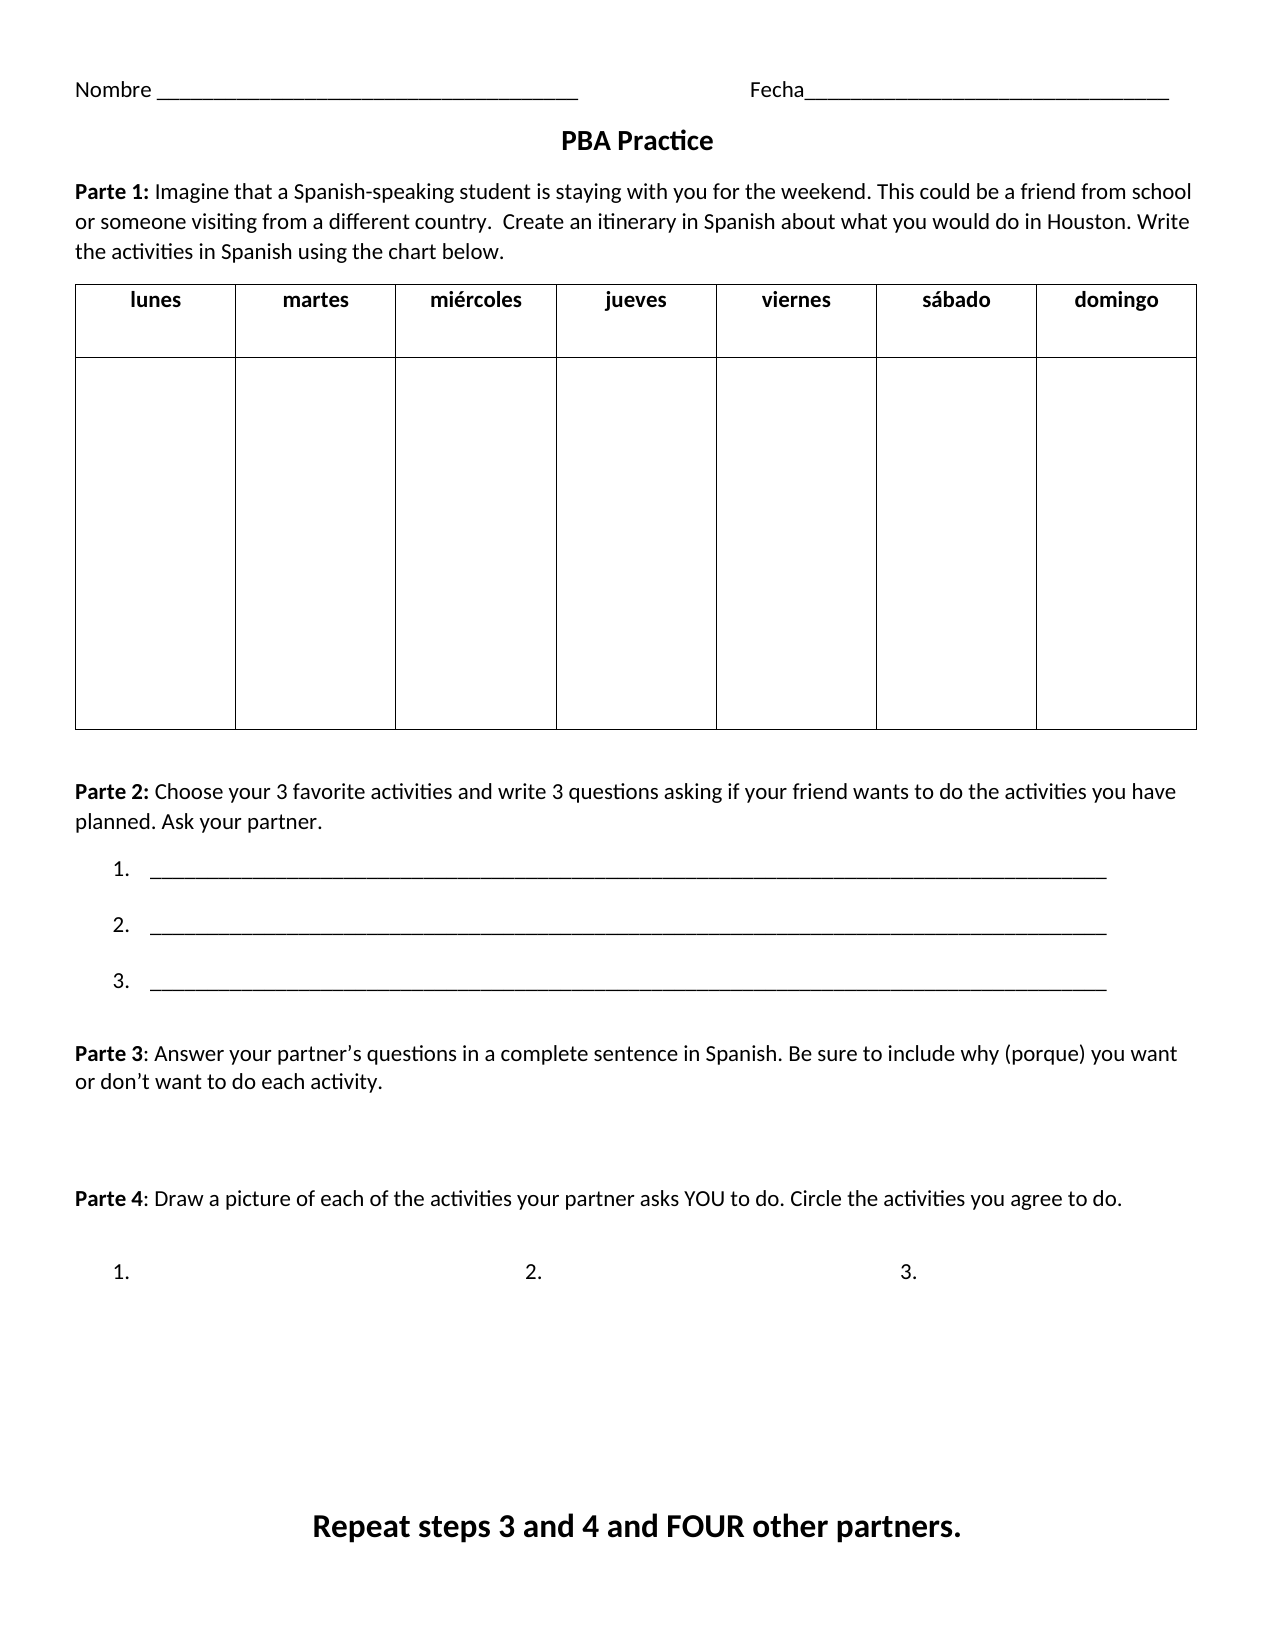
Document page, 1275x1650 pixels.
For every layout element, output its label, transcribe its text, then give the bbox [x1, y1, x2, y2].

table_cell [396, 358, 556, 729]
text Parte 1: Imagine that a Spanish-speaking student is staying with you for the weekend. This could be a friend from school or someone visiting from a different country. Create an itinerary in Spanish about what you would do in Houston. Write the activities in Spanish using the chart below. [75, 177, 1200, 265]
list ____________________________________________________________________________________ [112, 910, 1200, 938]
table_cell [877, 358, 1036, 729]
table_header miércoles [396, 285, 556, 357]
list ____________________________________________________________________________________ [112, 854, 1200, 882]
list ____________________________________________________________________________________ [112, 966, 1200, 994]
table_cell [236, 358, 395, 729]
table_cell [557, 358, 716, 729]
text PBA Practice [75, 122, 1200, 157]
table_header sábado [877, 285, 1036, 357]
table_header jueves [557, 285, 716, 357]
table_cell [1037, 358, 1196, 729]
table_header martes [236, 285, 395, 357]
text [75, 1184, 1200, 1212]
text Repeat steps 3 and 4 and FOUR other partners. [75, 1504, 1200, 1545]
table_header lunes [76, 285, 235, 357]
text Nombre _____________________________________ Fecha________________________________ [75, 75, 1200, 103]
text Parte 3: Answer your partner’s questions in a complete sentence in Spanish. Be sure to include why (porque) you want or don’t want to do each activity. [75, 1039, 1200, 1095]
text Parte 2: Choose your 3 favorite activities and write 3 questions asking if your friend wants to do the activities you have planned. Ask your partner. [75, 777, 1200, 835]
table_cell [717, 358, 876, 729]
table_header viernes [717, 285, 876, 357]
table_cell [76, 358, 235, 729]
list 2. 3. [112, 1257, 1200, 1285]
table_header domingo [1037, 285, 1196, 357]
